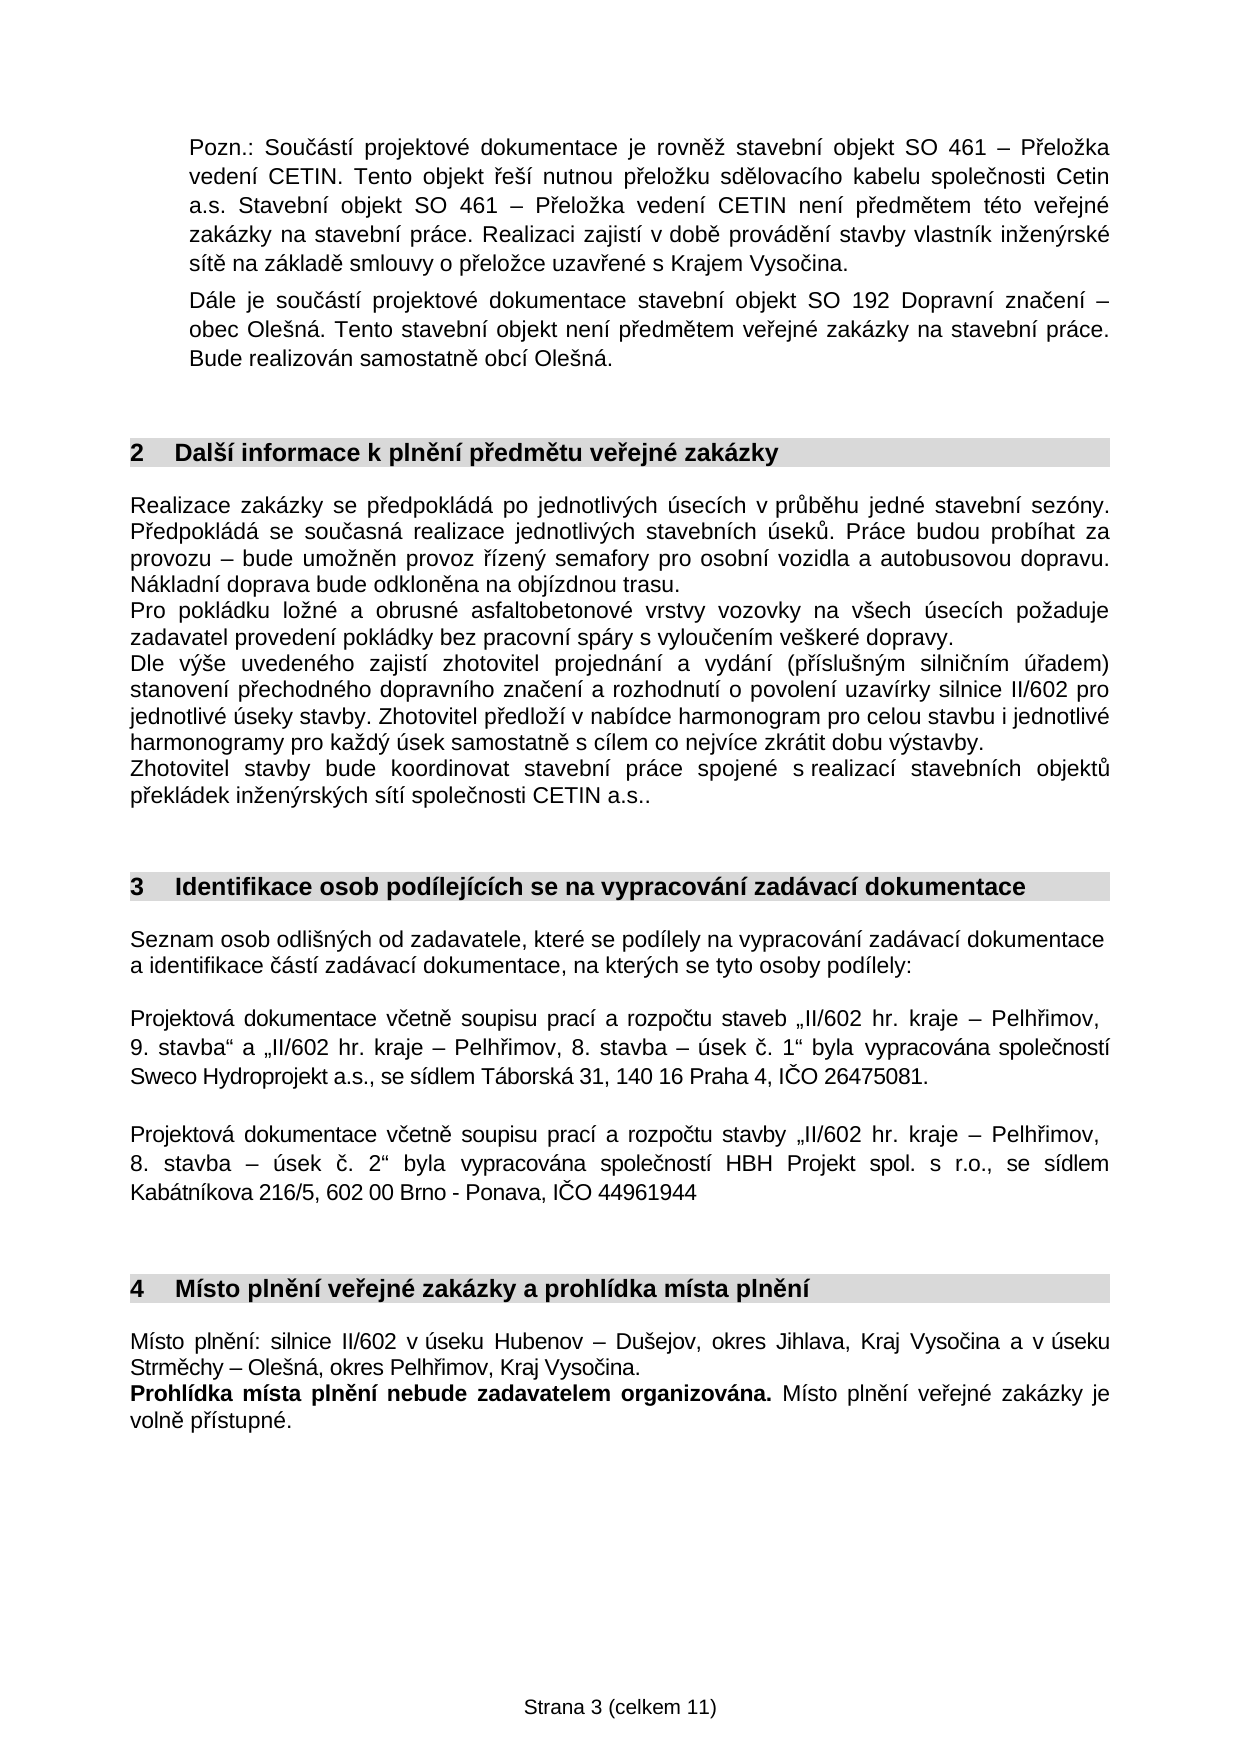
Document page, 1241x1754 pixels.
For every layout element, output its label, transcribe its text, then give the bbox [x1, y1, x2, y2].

text Dále je součástí projektové dokumentace stavební objekt SO 192 Dopravní značení – obec Olešná. Tento stavební objekt není předmětem veřejné zakázky na stavební práce. Bude realizován samostatně obcí Olešná. [189, 287, 1110, 372]
text Projektová dokumentace včetně soupisu prací a rozpočtu staveb „II/602 hr. kraje – Pelhřimov, 9. stavba“ a „II/602 hr. kraje – Pelhřimov, 8. stavba – úsek č. 1“ byla vypracována společností Sweco Hydroprojekt a.s., se sídlem Táborská 31, 140 16 Praha 4, IČO 26475081. [130, 1005, 1110, 1089]
title Realizace zakázky se předpokládá po jednotlivých úsecích v průběhu jedné stavební sezóny. Předpokládá se současná realizace jednotlivých stavebních úseků. Práce budou probíhat za provozu – bude umožněn provoz řízený semafory pro osobní vozidla a autobusovou dopravu. Nákladní doprava bude odkloněna na objízdnou trasu. [130, 492, 1110, 597]
title Pro pokládku ložné a obrusné asfaltobetonové vrstvy vozovky na všech úsecích požaduje zadavatel provedení pokládky bez pracovní spáry s vyloučením veškeré dopravy. [130, 597, 1110, 650]
text Seznam osob odlišných od zadavatele, které se podílely na vypracování zadávací dokumentace a identifikace částí zadávací dokumentace, na kterých se tyto osoby podílely: [130, 926, 1110, 978]
title Zhotovitel stavby bude koordinovat stavební práce spojené s realizací stavebních objektů překládek inženýrských sítí společnosti CETIN a.s.. [130, 755, 1110, 808]
subtitle Identifikace osob podílejících se na vypracování zadávací dokumentace [130, 872, 1110, 901]
text Místo plnění: silnice II/602 v úseku Hubenov – Dušejov, okres Jihlava, Kraj Vysočina a v úseku Strměchy – Olešná, okres Pelhřimov, Kraj Vysočina. [130, 1328, 1110, 1380]
title Dle výše uvedeného zajistí zhotovitel projednání a vydání (příslušným silničním úřadem) stanovení přechodného dopravního značení a rozhodnutí o povolení uzavírky silnice II/602 pro jednotlivé úseky stavby. Zhotovitel předloží v nabídce harmonogram pro celou stavbu i jednotlivé harmonogramy pro každý úsek samostatně s cílem co nejvíce zkrátit dobu výstavby. [130, 650, 1110, 755]
text Projektová dokumentace včetně soupisu prací a rozpočtu stavby „II/602 hr. kraje – Pelhřimov, 8. stavba – úsek č. 2“ byla vypracována společností HBH Projekt spol. s r.o., se sídlem Kabátníkova 216/5, 602 00 Brno - Ponava, IČO 44961944 [130, 1121, 1110, 1205]
text Pozn.: Součástí projektové dokumentace je rovněž stavební objekt SO 461 – Přeložka vedení CETIN. Tento objekt řeší nutnou přeložku sdělovacího kabelu společnosti Cetin a.s. Stavební objekt SO 461 – Přeložka vedení CETIN není předmětem této veřejné zakázky na stavební práce. Realizaci zajistí v době provádění stavby vlastník inženýrské sítě na základě smlouvy o přeložce uzavřené s Krajem Vysočina. [189, 134, 1110, 276]
subtitle Místo plnění veřejné zakázky a prohlídka místa plnění [130, 1274, 1110, 1303]
text Prohlídka místa plnění nebude zadavatelem organizována. Místo plnění veřejné zakázky je volně přístupné. [130, 1380, 1110, 1433]
subtitle Další informace k plnění předmětu veřejné zakázky [130, 438, 1110, 467]
